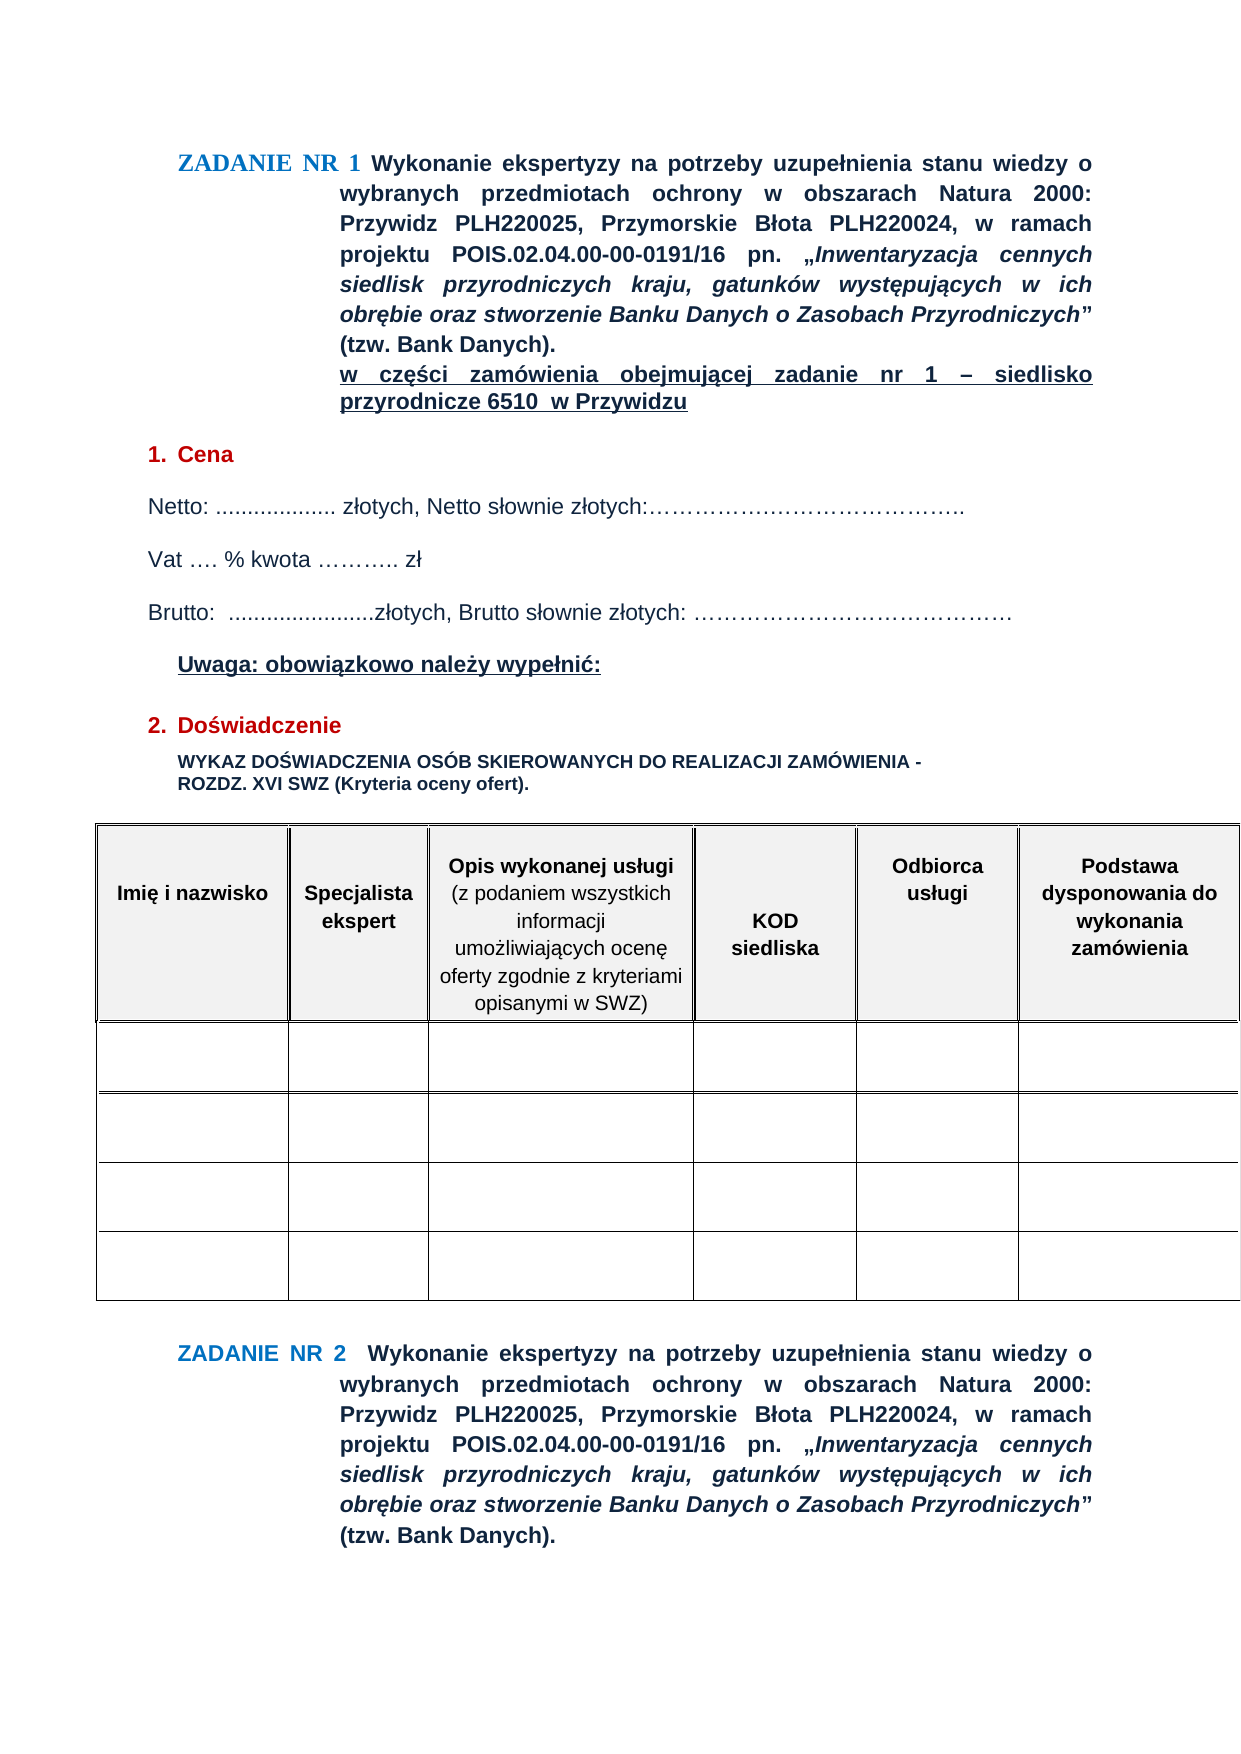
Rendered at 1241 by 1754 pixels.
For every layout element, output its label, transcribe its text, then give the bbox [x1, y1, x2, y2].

table_cell [1019, 1231, 1240, 1300]
table_cell [857, 1232, 1018, 1300]
table_cell [97, 1020, 288, 1091]
table_cell [857, 1163, 1018, 1231]
table_cell [429, 1163, 693, 1231]
table_cell [97, 1091, 288, 1162]
table_cell [857, 1094, 1018, 1162]
list WYKAZ DOŚWIADCZENIA OSÓB SKIEROWANYCH DO REALIZACJI ZAMÓWIENIA - [177, 751, 1093, 773]
table_cell [1019, 1091, 1240, 1162]
table_header KOD siedliska [694, 826, 856, 1019]
table_cell [289, 1023, 428, 1091]
text Vat …. % kwota ……….. zł [148, 546, 1093, 572]
table_header Opis wykonanej usługi (z podaniem wszystkich informacji umożliwiających ocenę oferty zgodnie z kryteriami opisanymi w SWZ) [428, 824, 694, 1019]
list ROZDZ. XVI SWZ (Kryteria oceny ofert). [177, 773, 1093, 794]
table_header Podstawa dysponowania do wykonania zamówienia [1019, 826, 1239, 1019]
text Brutto: .......................złotych, Brutto słownie złotych: …………………………………… [148, 599, 1093, 625]
table_cell [1019, 1162, 1240, 1231]
table_cell [694, 1232, 856, 1300]
table_cell [694, 1023, 856, 1091]
table_cell [429, 1232, 693, 1300]
table_cell [289, 1232, 428, 1300]
table_cell [97, 1231, 288, 1300]
table_cell [694, 1094, 856, 1162]
table_cell [857, 1023, 1018, 1091]
text w części zamówienia obejmującej zadanie nr 1 – siedlisko przyrodnicze 6510 w Przywidzu [339, 385, 1093, 414]
table_cell [97, 1162, 288, 1231]
text ZADANIE NR 1 Wykonanie ekspertyzy na potrzeby uzupełnienia stanu wiedzy o wybranych przedmiotach ochrony w obszarach Natura 2000: Przywidz PLH220025, Przymorskie Błota PLH220024, w ramach projektu POIS.02.04.00-00-0191/16 pn. „Inwentaryzacja cennych siedlisk przyrodniczych kraju, gatunków występujących w ich obrębie oraz stworzenie Banku Danych o Zasobach Przyrodniczych” (tzw. Bank Danych). [177, 148, 1093, 358]
table_header Odbiorca usługi [856, 824, 1019, 1019]
table_cell [694, 1163, 856, 1231]
table_cell [289, 1163, 428, 1231]
table_cell [429, 1094, 693, 1162]
table_cell [429, 1023, 693, 1091]
text ZADANIE NR 2 Wykonanie ekspertyzy na potrzeby uzupełnienia stanu wiedzy o wybranych przedmiotach ochrony w obszarach Natura 2000: Przywidz PLH220025, Przymorskie Błota PLH220024, w ramach projektu POIS.02.04.00-00-0191/16 pn. „Inwentaryzacja cennych siedlisk przyrodniczych kraju, gatunków występujących w ich obrębie oraz stworzenie Banku Danych o Zasobach Przyrodniczych” (tzw. Bank Danych). [177, 1340, 1093, 1548]
list Doświadczenie [148, 712, 1093, 738]
text Netto: ................... złotych, Netto słownie złotych:…………….…………………….. [148, 493, 1093, 519]
text Uwaga: obowiązkowo należy wypełnić: [148, 651, 1093, 678]
text w części zamówienia obejmującej zadanie nr 1 – siedlisko przyrodnicze 6510 w Przywidzu [339, 361, 1093, 384]
list Cena [148, 441, 1093, 467]
table_cell [289, 1094, 428, 1162]
table_header Imię i nazwisko [96, 824, 289, 1019]
table_cell [1019, 1020, 1240, 1091]
table_header Specjalista ekspert [289, 826, 428, 1019]
